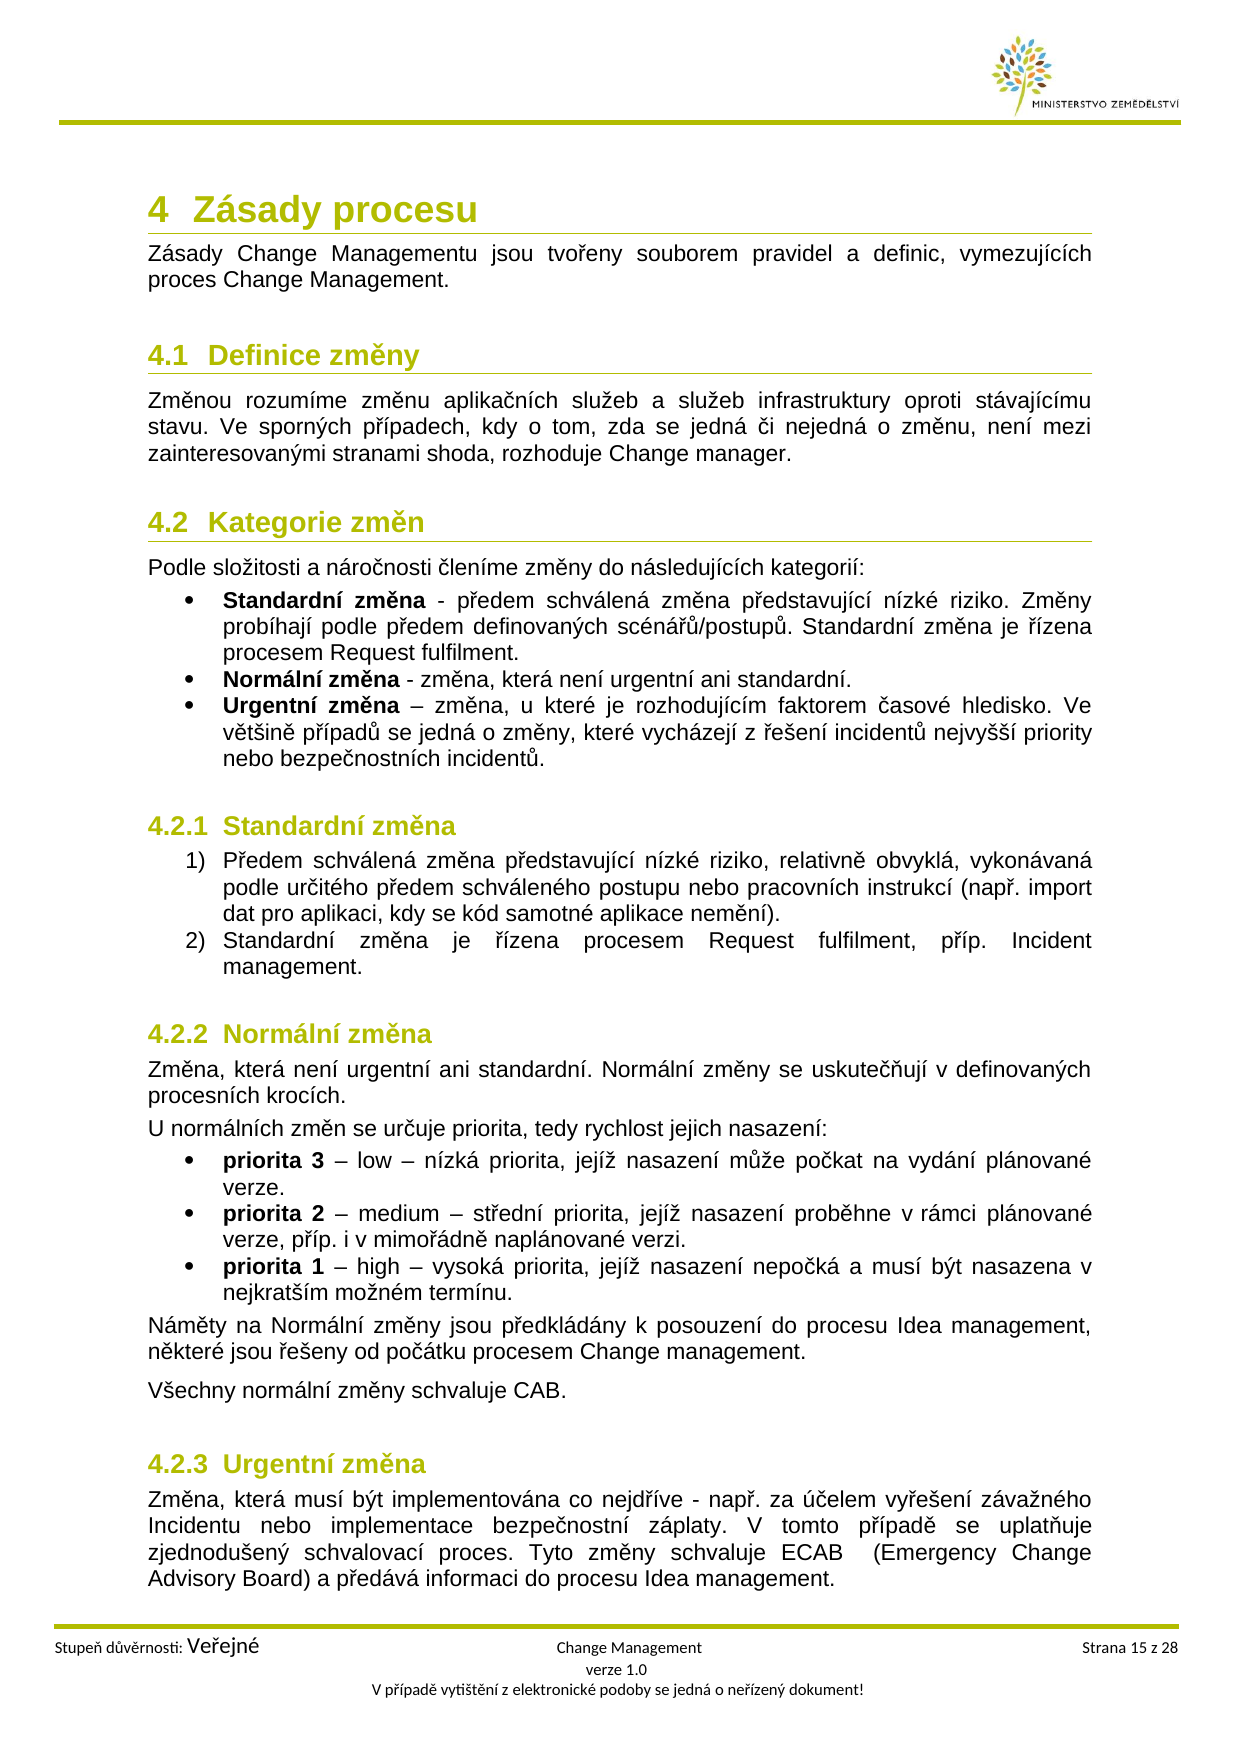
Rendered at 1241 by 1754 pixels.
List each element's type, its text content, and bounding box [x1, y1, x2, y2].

text Všechny normální změny schvaluje CAB. [148, 1377, 1092, 1403]
list priorita 2 – medium – střední priorita, jejíž nasazení proběhne v rámci plánované verze, příp. i v mimořádně naplánované verzi. [185, 1200, 1092, 1253]
text Změna, která není urgentní ani standardní. Normální změny se uskutečňují v definovaných procesních krocích. [148, 1056, 1092, 1108]
subtitle Kategorie změn [148, 505, 1092, 541]
list Urgentní změna – změna, u které je rozhodujícím faktorem časové hledisko. Ve většině případů se jedná o změny, které vycházejí z řešení incidentů nejvyšší priority nebo bezpečnostních incidentů. [185, 692, 1092, 771]
list priorita 1 – high – vysoká priorita, jejíž nasazení nepočká a musí být nasazena v nejkratším možném termínu. [185, 1253, 1092, 1305]
text Podle složitosti a náročnosti členíme změny do následujících kategorií: [148, 554, 1092, 580]
text Náměty na Normální změny jsou předkládány k posouzení do procesu Idea management, některé jsou řešeny od počátku procesem Change management. [148, 1312, 1092, 1364]
text U normálních změn se určuje priorita, tedy rychlost jejich nasazení: [148, 1114, 1092, 1141]
picture [989, 29, 1182, 121]
text Zásady Change Managementu jsou tvořeny souborem pravidel a definic, vymezujících proces Change Management. [148, 240, 1092, 293]
subtitle Definice změny [148, 338, 1092, 373]
text Změnou rozumíme změnu aplikačních služeb a služeb infrastruktury oproti stávajícímu stavu. Ve sporných případech, kdy o tom, zda se jedná či nejedná o změnu, není mezi zainteresovanými stranami shoda, rozhoduje Change manager. [148, 387, 1092, 466]
subtitle Normální změna [148, 1018, 1092, 1049]
list Standardní změna je řízena procesem Request fulfilment, příp. Incident management. [185, 927, 1092, 979]
text Změna, která musí být implementována co nejdříve - např. za účelem vyřešení závažného Incidentu nebo implementace bezpečnostní záplaty. V tomto případě se uplatňuje zjednodušený schvalovací proces. Tyto změny schvaluje ECAB (Emergency Change Advisory Board) a předává informaci do procesu Idea management. [148, 1486, 1092, 1591]
list priorita 3 – low – nízká priorita, jejíž nasazení může počkat na vydání plánované verze. [185, 1147, 1092, 1200]
list Normální změna - změna, která není urgentní ani standardní. [185, 666, 1092, 692]
subtitle Urgentní změna [148, 1448, 1092, 1479]
list Standardní změna - předem schválená změna představující nízké riziko. Změny probíhají podle předem definovaných scénářů/postupů. Standardní změna je řízena procesem Request fulfilment. [185, 587, 1092, 666]
subtitle Standardní změna [148, 810, 1092, 841]
list Předem schválená změna představující nízké riziko, relativně obvyklá, vykonávaná podle určitého předem schváleného postupu nebo pracovních instrukcí (např. import dat pro aplikaci, kdy se kód samotné aplikace nemění). [185, 847, 1092, 927]
subtitle Zásady procesu [148, 187, 1092, 233]
